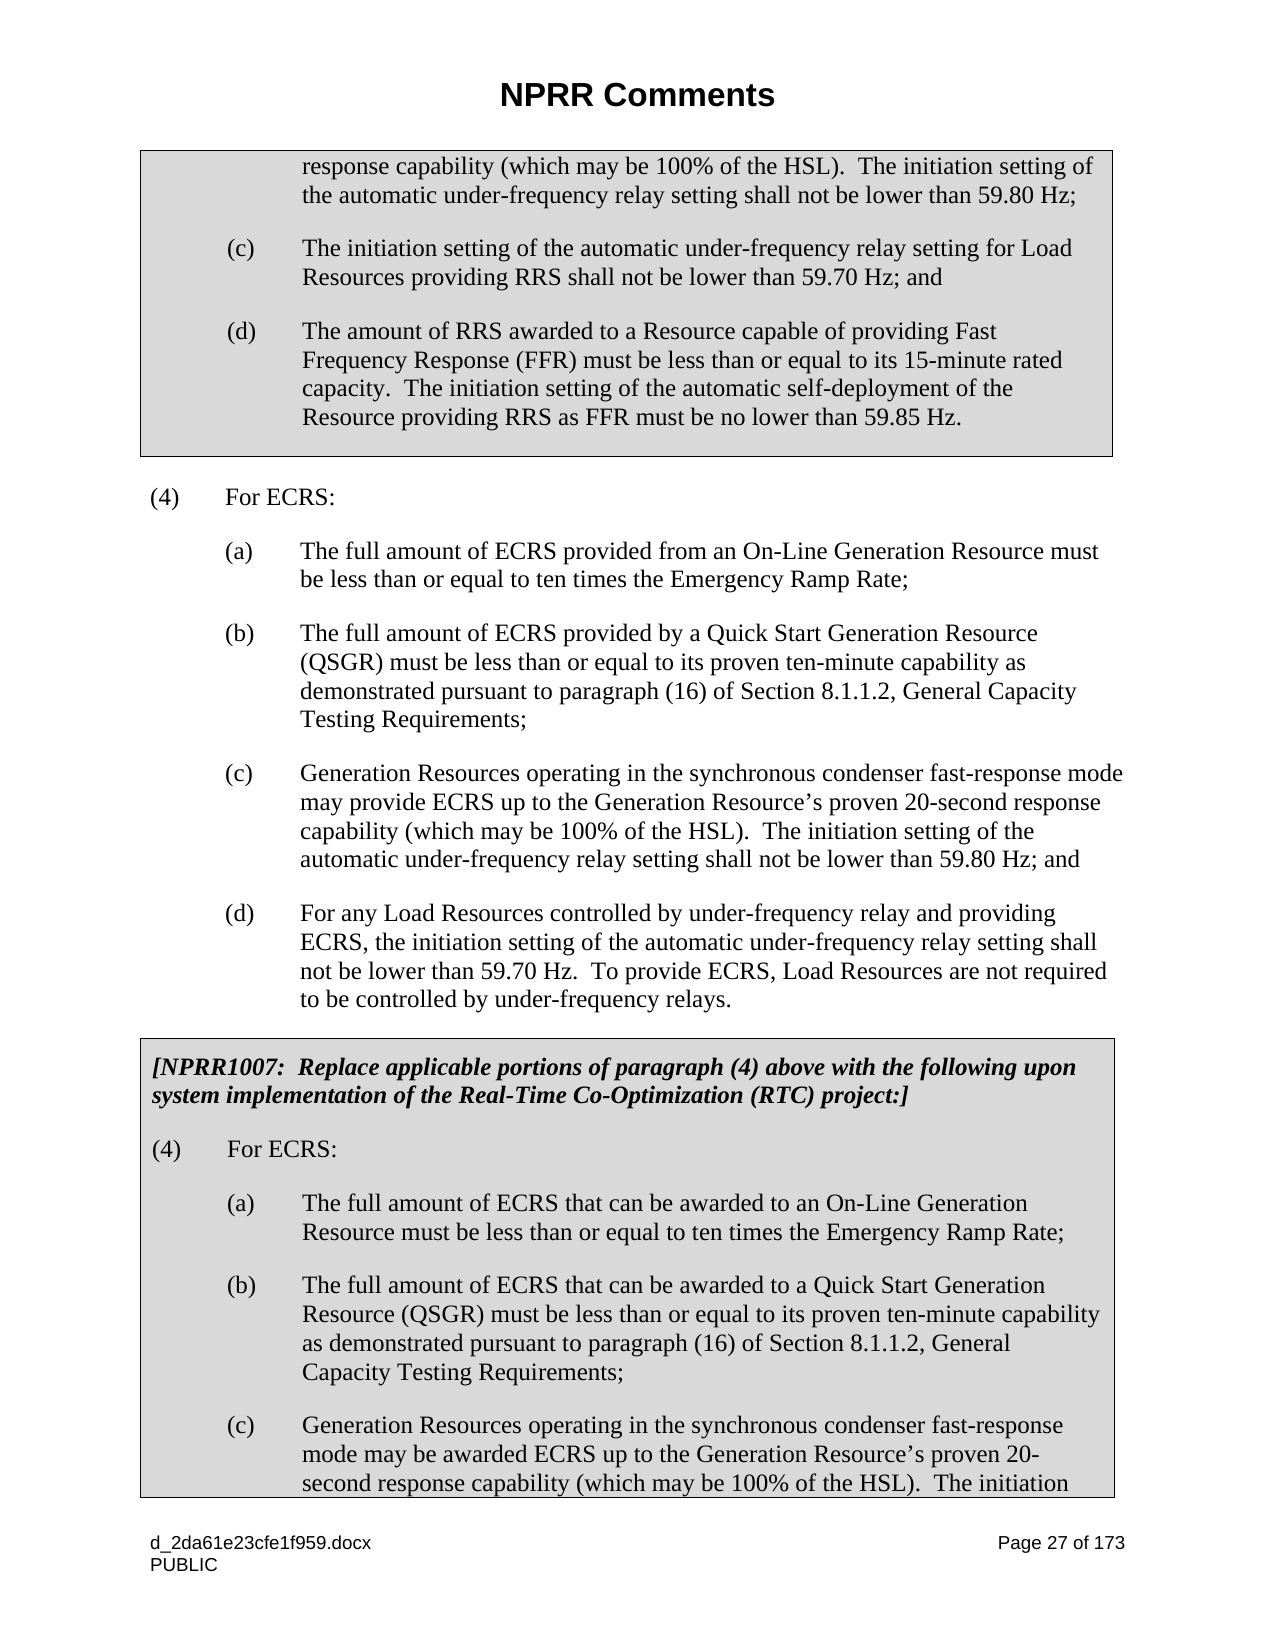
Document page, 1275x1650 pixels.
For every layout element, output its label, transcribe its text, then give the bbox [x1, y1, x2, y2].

text (d) For any Load Resources controlled by under-frequency relay and providing ECRS, the initiation setting of the automatic under-frequency relay setting shall not be lower than 59.70 Hz. To provide ECRS, Load Resources are not required to be controlled by under-frequency relays. [225, 898, 1125, 1013]
text (4) For ECRS: [150, 482, 1125, 511]
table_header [141, 151, 1112, 456]
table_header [141, 1039, 1114, 1497]
text (b) The full amount of ECRS provided by a Quick Start Generation Resource (QSGR) must be less than or equal to its proven ten-minute capability as demonstrated pursuant to paragraph (16) of Section 8.1.1.2, General Capacity Testing Requirements; [225, 618, 1125, 733]
text (a) The full amount of ECRS provided from an On-Line Generation Resource must be less than or equal to ten times the Emergency Ramp Rate; [225, 536, 1125, 593]
text (c) Generation Resources operating in the synchronous condenser fast-response mode may provide ECRS up to the Generation Resource’s proven 20-second response capability (which may be 100% of the HSL). The initiation setting of the automatic under-frequency relay setting shall not be lower than 59.80 Hz; and [225, 758, 1125, 873]
